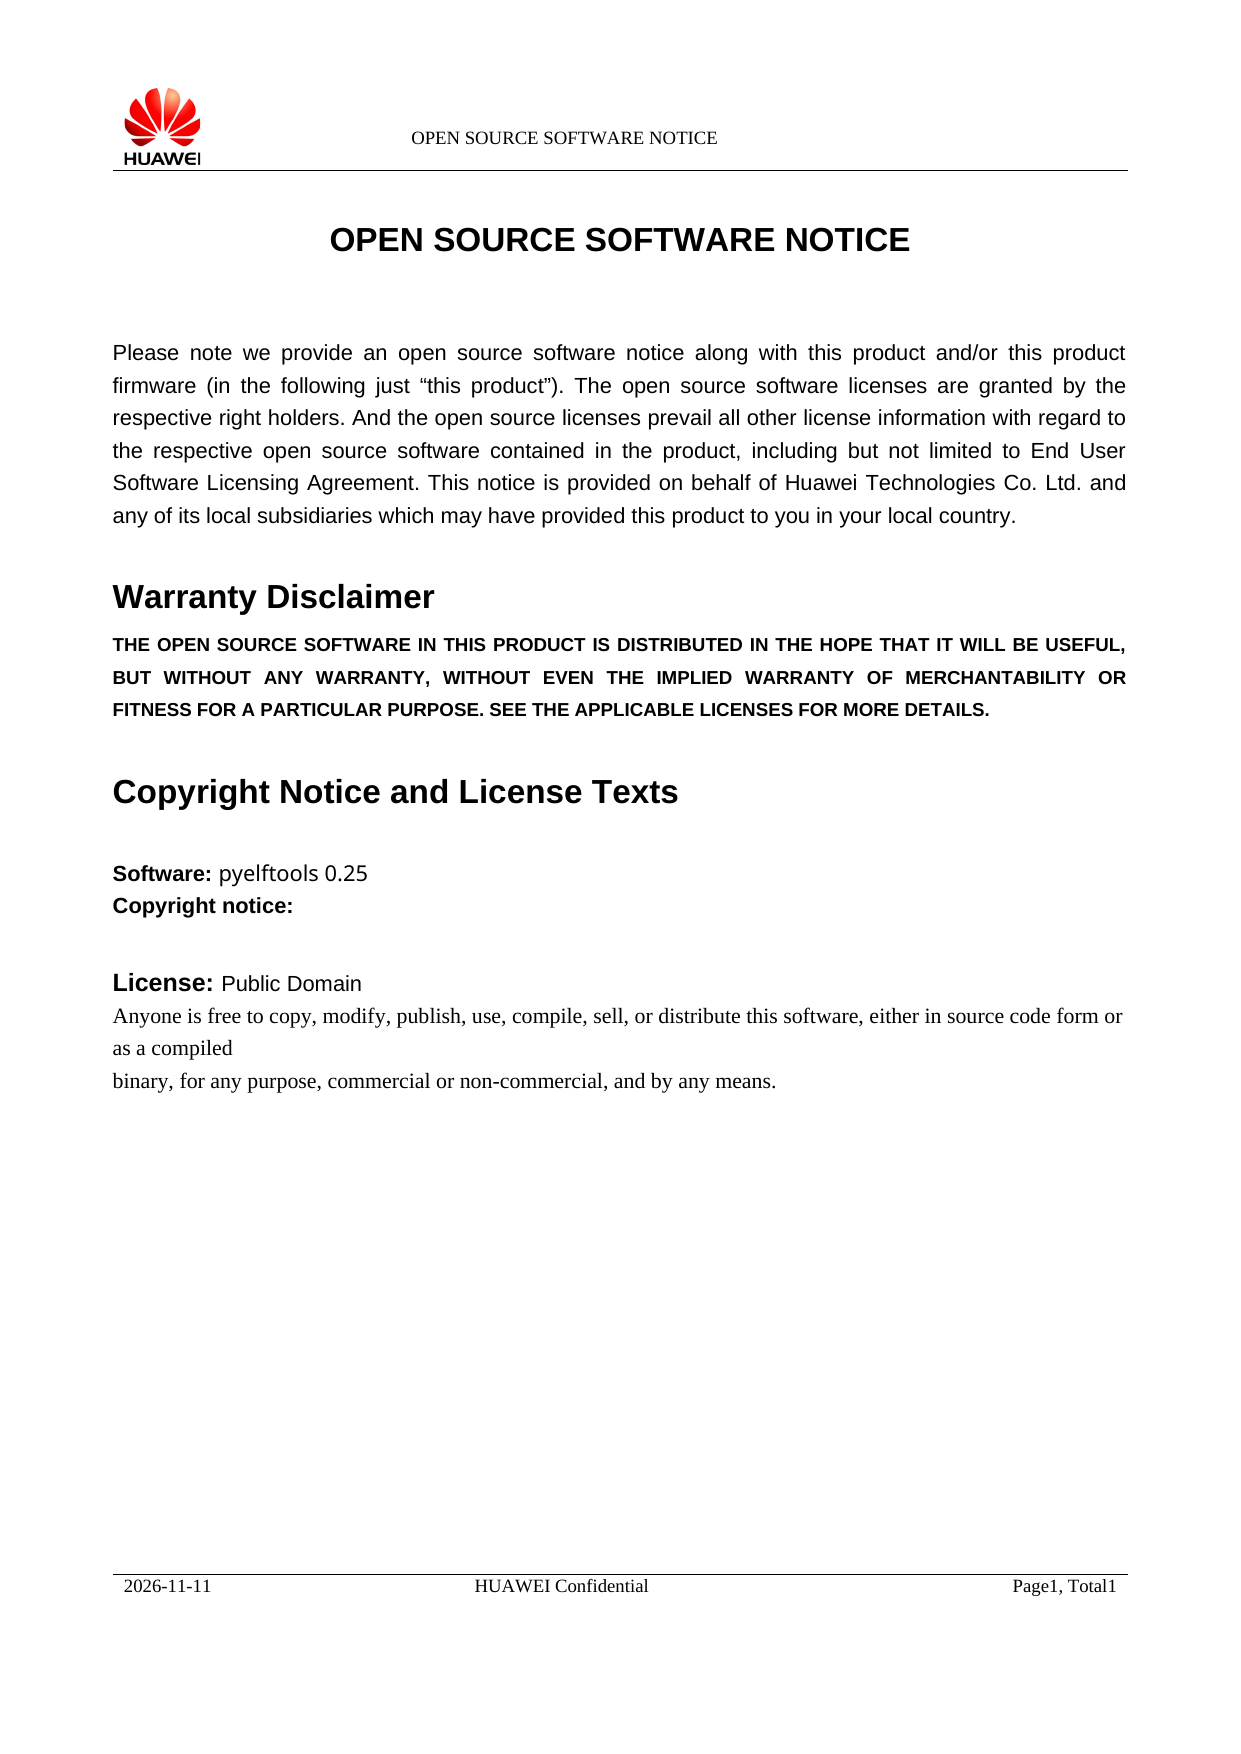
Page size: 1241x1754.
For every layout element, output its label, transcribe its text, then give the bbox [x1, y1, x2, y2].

title Software: pyelftools 0.25 [112, 856, 1128, 889]
text Copyright Notice and License Texts [112, 759, 1128, 824]
picture [124, 88, 201, 165]
text OPEN SOURCE SOFTWARE NOTICE [112, 206, 1128, 271]
text Warranty Disclaimer [112, 564, 1128, 629]
text Copyright notice: [112, 889, 1128, 921]
text Please note we provide an open source software notice along with this product and/or this product firmware (in the following just “this product”). The open source software licenses are granted by the respective right holders. And the open source licenses prevail all other license information with regard to the respective open source software contained in the product, including but not limited to End User Software Licensing Agreement. This notice is provided on behalf of Huawei Technologies Co. Ltd. and any of its local subsidiaries which may have provided this product to you in your local country. [112, 336, 1128, 531]
text Anyone is free to copy, modify, publish, use, compile, sell, or distribute this software, either in source code form or as a compiled binary, for any purpose, commercial or non-commercial, and by any means. [112, 999, 1128, 1096]
text The open source software in this product is distributed in the hope that it will be useful, but WITHOUT ANY WARRANTY, without even the implied warranty of MERCHANTABILITY or FITNESS FOR A PARTICULAR PURPOSE. See the applicable licenses for more details. [112, 629, 1128, 726]
text License: Public Domain [112, 966, 1128, 999]
